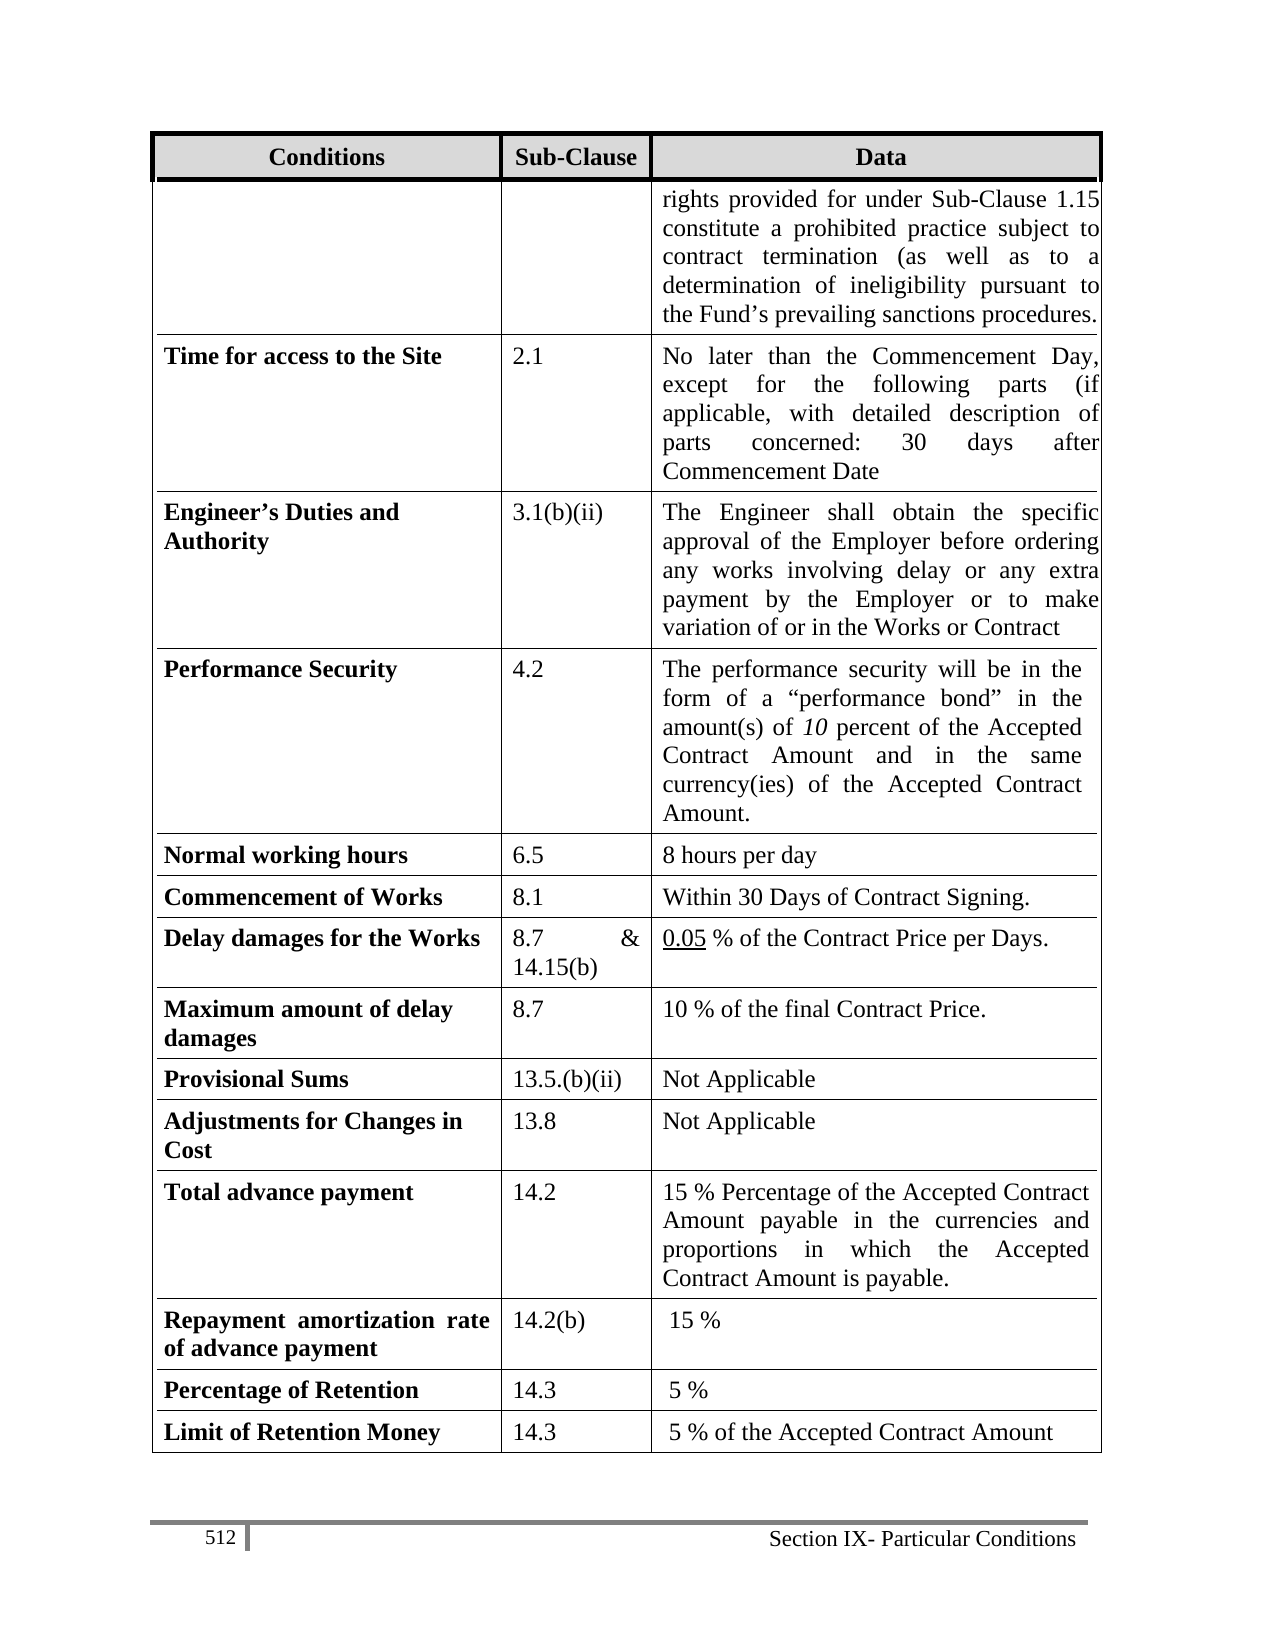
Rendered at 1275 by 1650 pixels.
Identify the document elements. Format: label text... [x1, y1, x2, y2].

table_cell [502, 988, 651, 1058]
table_header Sub-Clause [503, 136, 649, 177]
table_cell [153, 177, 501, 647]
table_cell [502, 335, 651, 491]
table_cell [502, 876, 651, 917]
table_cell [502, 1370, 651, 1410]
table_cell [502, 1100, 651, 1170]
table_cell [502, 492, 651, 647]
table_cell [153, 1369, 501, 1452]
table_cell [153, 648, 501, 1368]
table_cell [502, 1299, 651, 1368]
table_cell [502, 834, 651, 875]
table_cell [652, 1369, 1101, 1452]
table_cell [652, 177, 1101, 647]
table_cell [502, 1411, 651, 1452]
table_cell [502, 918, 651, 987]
table_header Data [653, 136, 1099, 177]
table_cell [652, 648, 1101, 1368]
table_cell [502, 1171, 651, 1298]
table_header Conditions [155, 136, 499, 177]
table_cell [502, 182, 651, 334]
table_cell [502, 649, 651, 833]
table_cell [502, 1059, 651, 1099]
